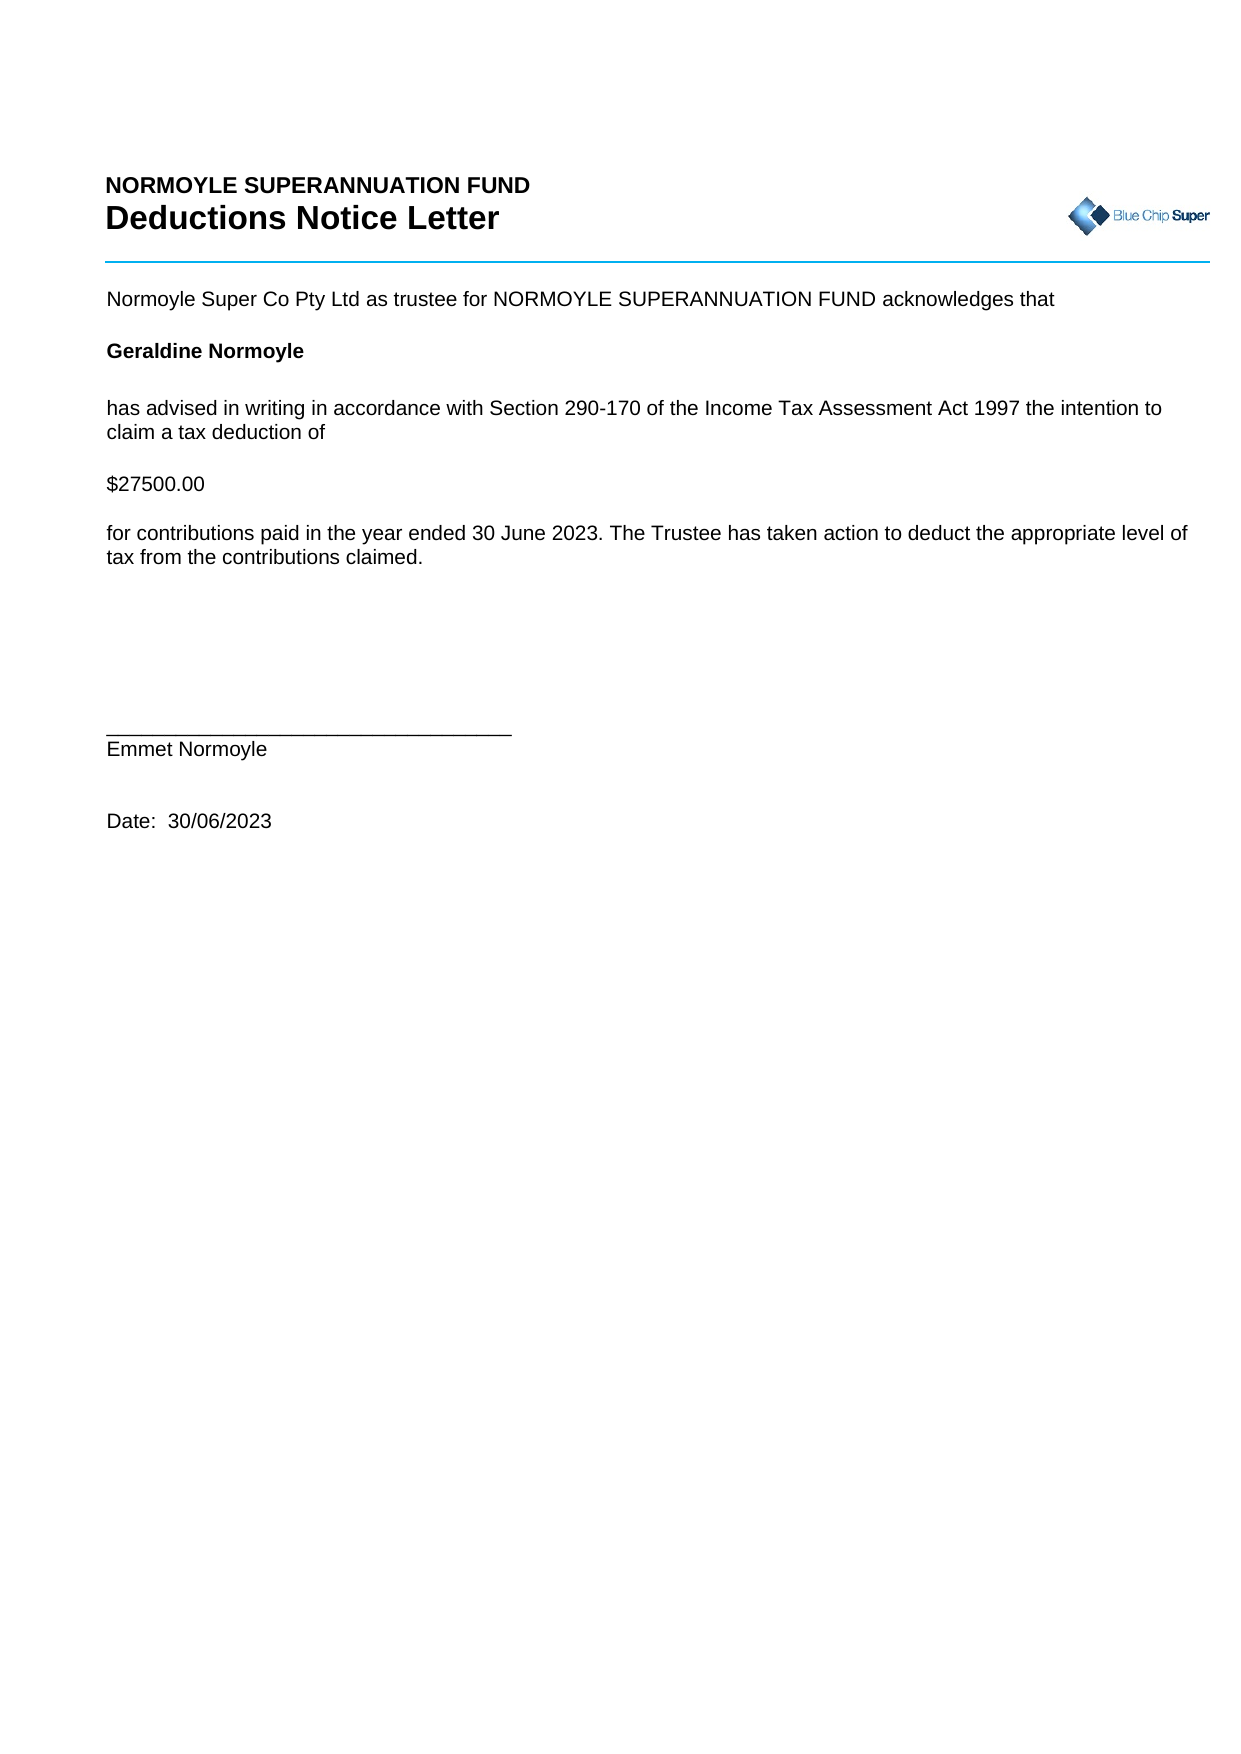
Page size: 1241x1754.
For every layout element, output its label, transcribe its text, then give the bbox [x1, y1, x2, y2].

text ___________________________________ [106, 713, 1209, 737]
text Normoyle Super Co Pty Ltd as trustee for NORMOYLE SUPERANNUATION FUND acknowledges that [106, 287, 1209, 311]
text Date: 30/06/2023 [106, 809, 1209, 833]
text Geraldine Normoyle [106, 335, 1135, 364]
text has advised in writing in accordance with Section 290-170 of the Income Tax Assessment Act 1997 the intention to claim a tax deduction of [106, 396, 1209, 444]
text Emmet Normoyle [106, 737, 1209, 761]
text for contributions paid in the year ended 30 June 2023. The Trustee has taken action to deduct the appropriate level of tax from the contributions claimed. [106, 521, 1209, 569]
text $27500.00 [106, 468, 1135, 497]
picture [1066, 191, 1211, 241]
